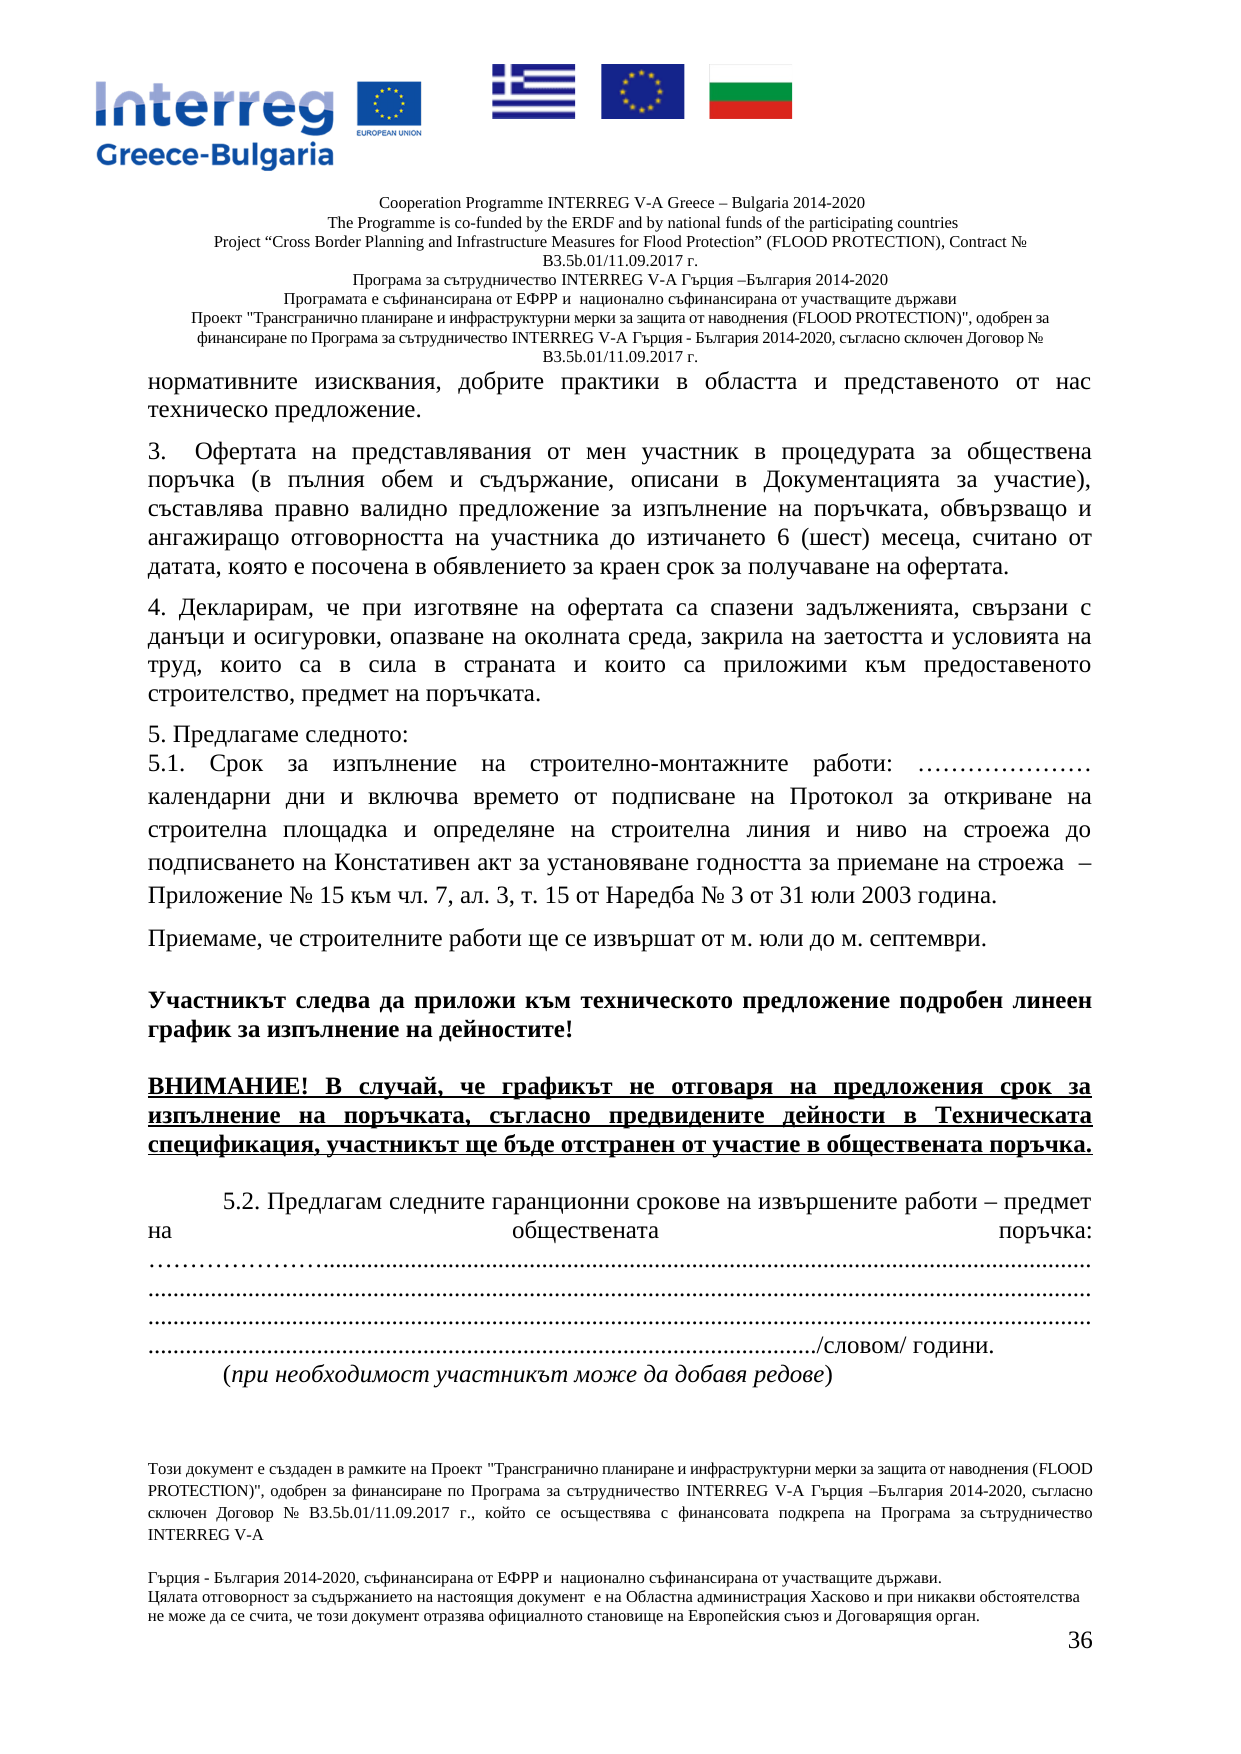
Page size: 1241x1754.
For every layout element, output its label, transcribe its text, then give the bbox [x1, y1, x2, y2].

text Участникът следва да приложи към техническото предложение подробен линеен график за изпълнение на дейностите! [148, 985, 1093, 1043]
text 4. Декларирам, че при изготвяне на офертата са спазени задълженията, свързани с данъци и осигуровки, опазване на околната среда, закрила на заетостта и условията на труд, които са в сила в страната и които са приложими към предоставеното строителство, предмет на поръчката. [148, 592, 1093, 707]
list Офертата на представлявания от мен участник в процедурата за обществена поръчка (в пълния обем и съдържание, описани в Документацията за участие), съставлява правно валидно предложение за изпълнение на поръчката, обвързващо и ангажиращо отговорността на участника до изтичането 6 (шест) месеца, считано от датата, която е посочена в обявлението за краен срок за получаване на офертата. [148, 436, 1093, 579]
text ВНИМАНИЕ! В случай, че графикът не отговаря на предложения срок за изпълнение на поръчката, съгласно предвидените дейности в Техническата спецификация, участникът ще бъде отстранен от участие в обществената поръчка. [148, 1127, 1093, 1154]
picture [492, 64, 575, 119]
text 5.2. Предлагам следните гаранционни срокове на извършените работи – предмет на обществената поръчка:…………………..................................................................................................................................................................................................................................................................................................................................................................................................................................................................................................................................................../словом/ години. [148, 1186, 1093, 1359]
text (при необходимост участникът може да добавя редове) [148, 1359, 1093, 1388]
text ВНИМАНИЕ! В случай, че графикът не отговаря на предложения срок за изпълнение на поръчката, съгласно предвидените дейности в Техническата спецификация, участникът ще бъде отстранен от участие в обществената поръчка. [148, 1071, 1093, 1125]
picture [709, 64, 793, 119]
text 5.1. Срок за изпълнение на строително-монтажните работи: ………………… календарни дни и включва времето от подписване на Протокол за откриване на строителна площадка и определяне на строителна линия и ниво на строежа до подписването на Констативен акт за установяване годността за приемане на строежа – Приложение № 15 към чл. 7, ал. 3, т. 15 от Наредба № 3 от 31 юли 2003 година. [148, 748, 1093, 909]
picture [88, 73, 428, 175]
text Приемаме, че строителните работи ще се извършат от м. юли до м. септември. [148, 923, 1093, 952]
picture [601, 64, 685, 119]
text 5. Предлагаме следното: [148, 719, 1093, 748]
